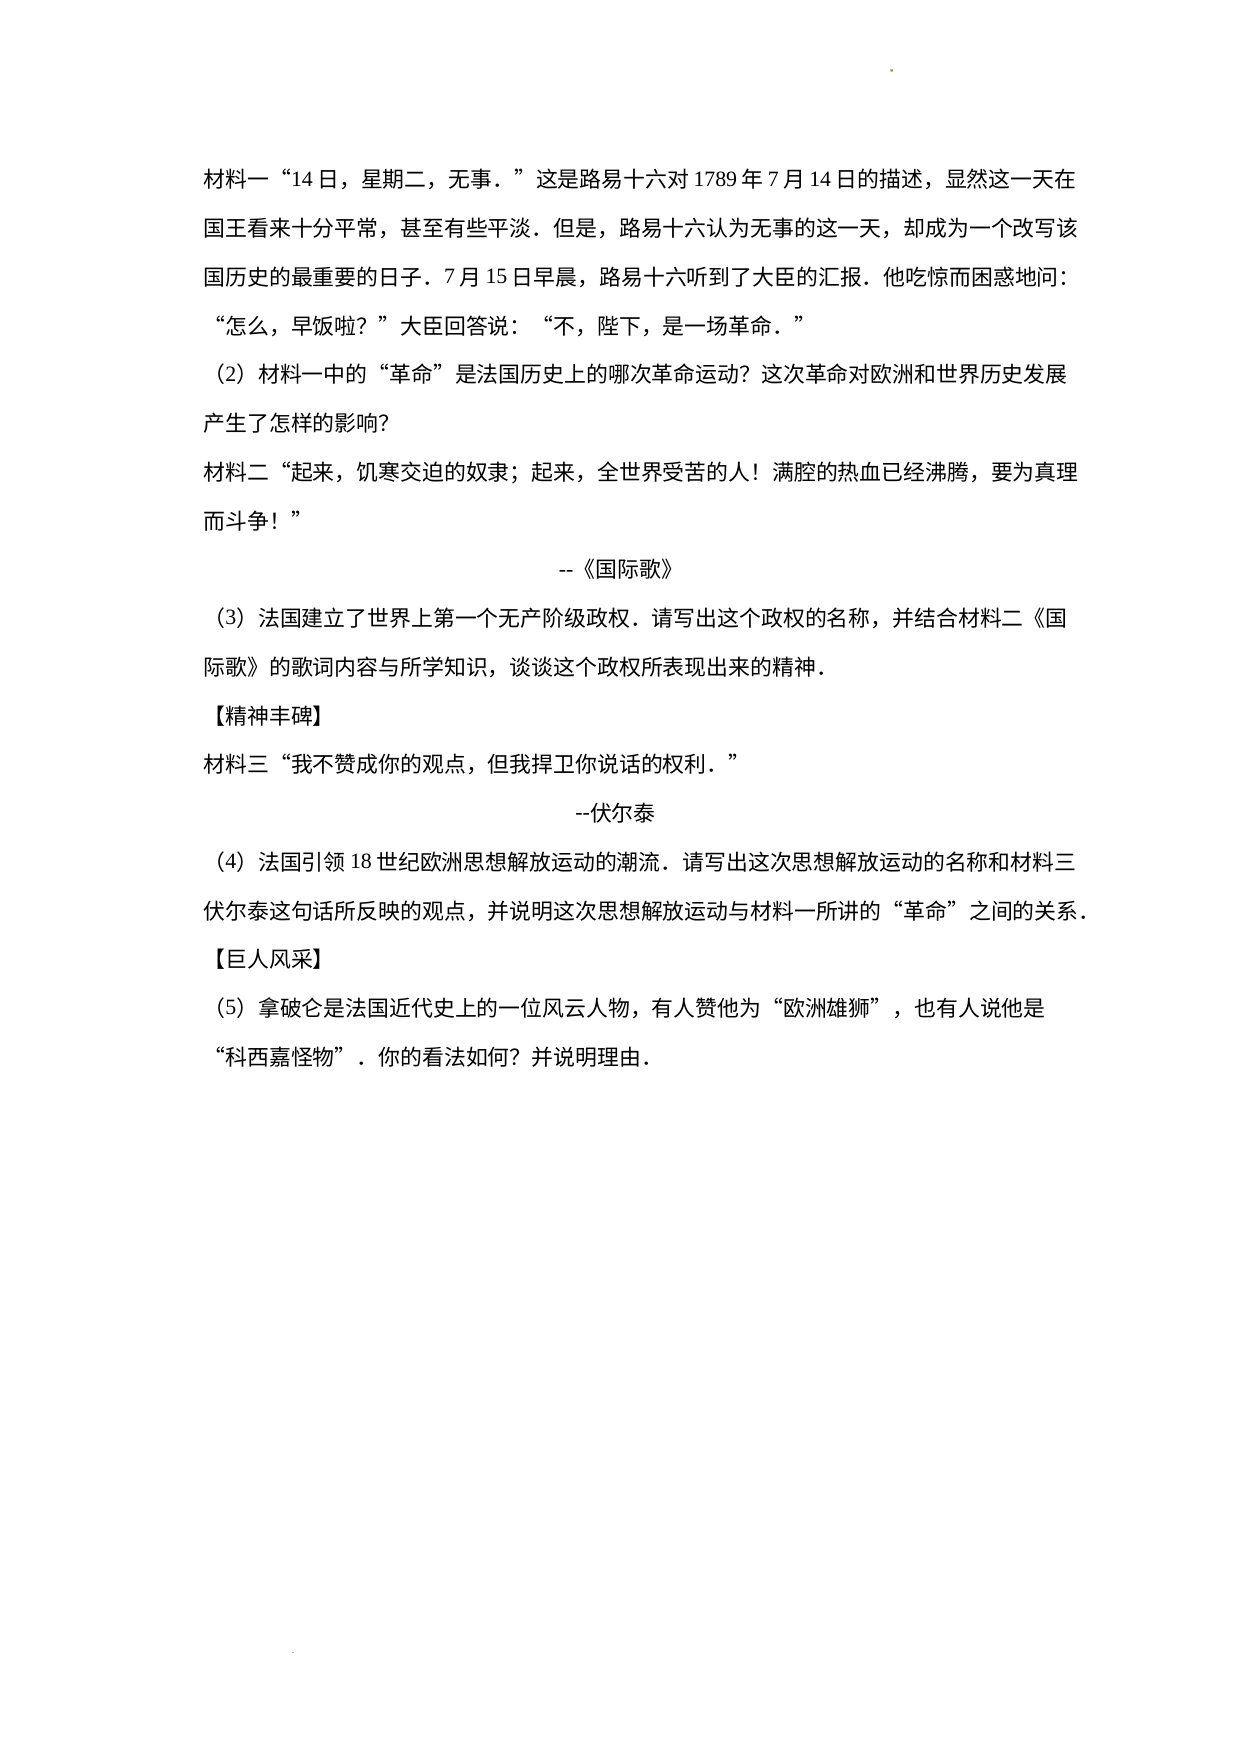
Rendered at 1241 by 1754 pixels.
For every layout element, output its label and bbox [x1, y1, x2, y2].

text [203, 162, 1081, 1072]
